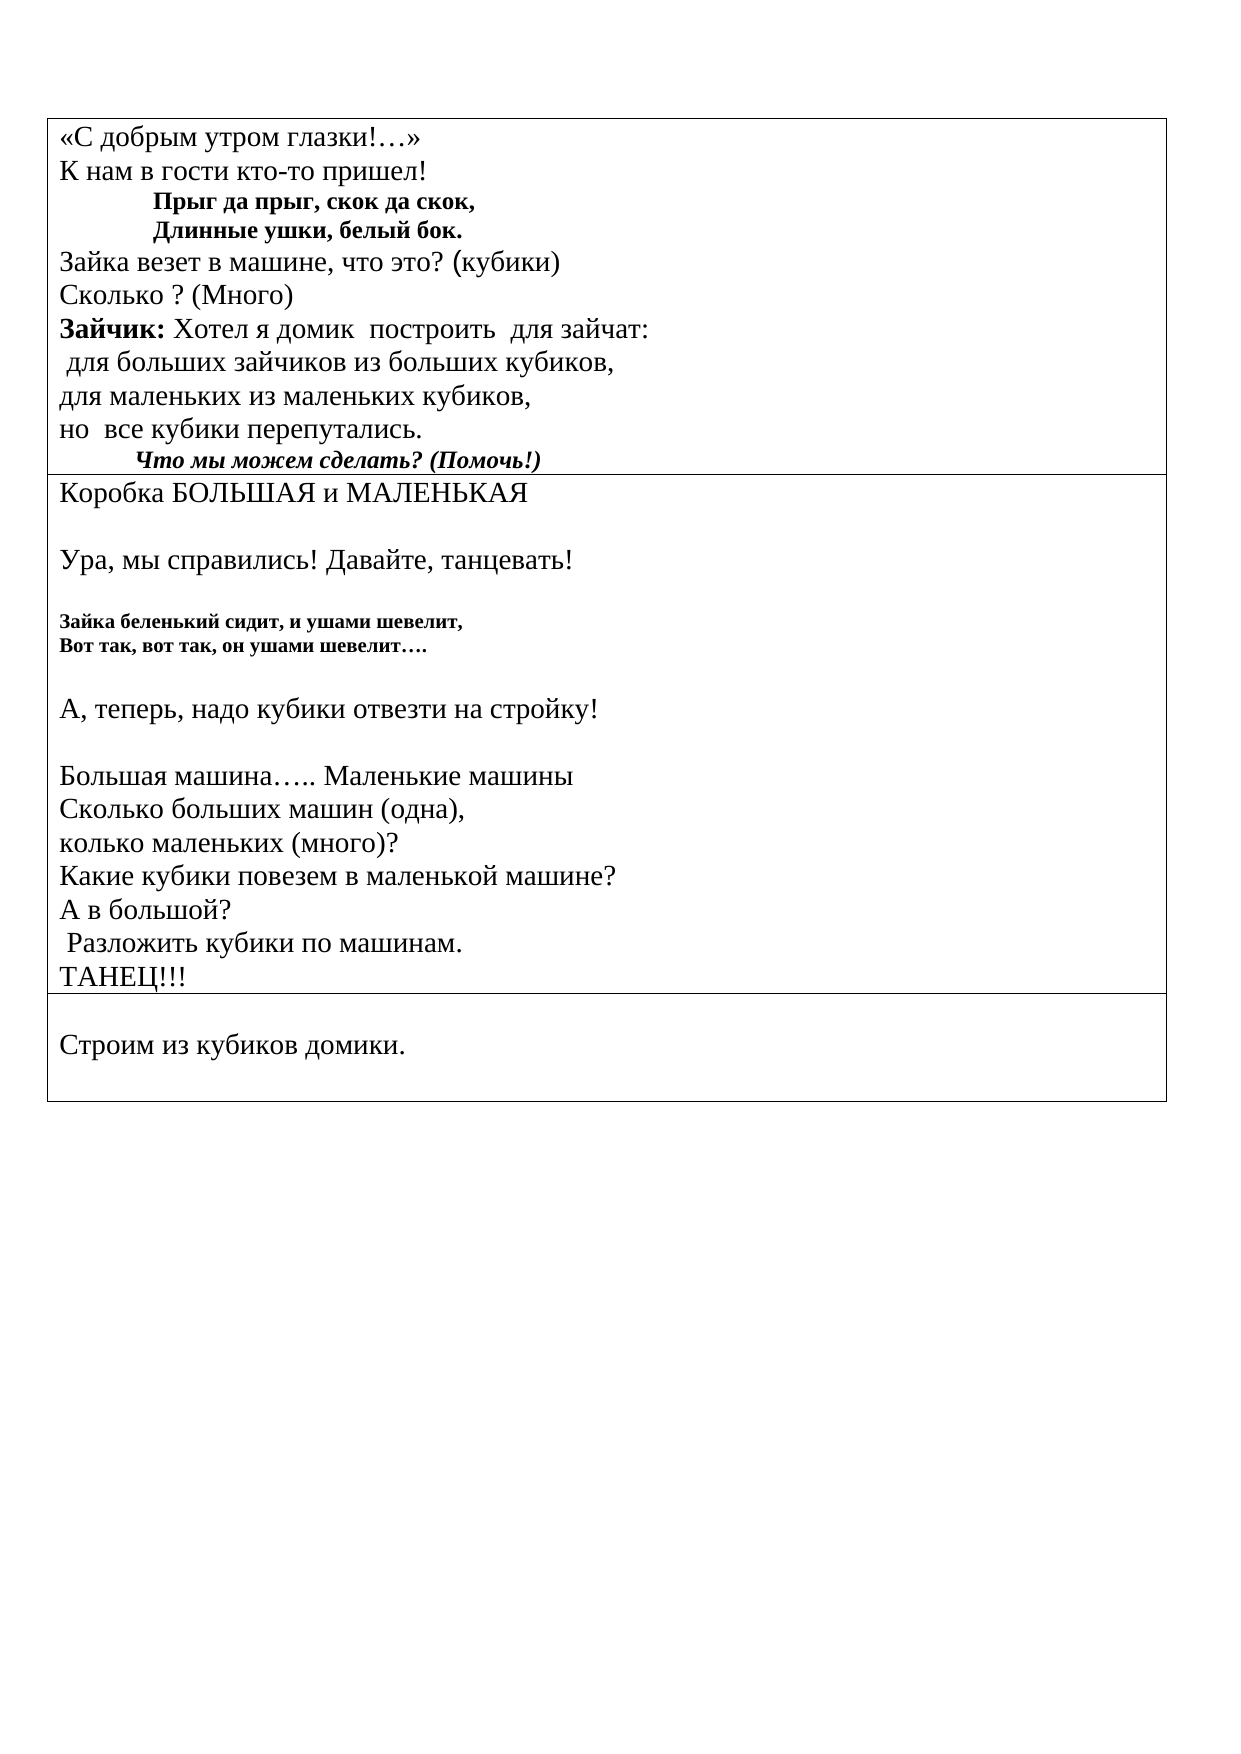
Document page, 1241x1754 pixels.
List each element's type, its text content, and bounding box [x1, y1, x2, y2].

table_cell Строим из кубиков домики. [48, 994, 1166, 1101]
table_cell Коробка БОЛЬШАЯ и МАЛЕНЬКАЯ Ура, мы справились! Давайте, танцевать! Зайка беленький сидит, и ушами шевелит, Вот так, вот так, он ушами шевелит…. А, теперь, надо кубики отвезти на стройку! Большая машина….. Маленькие машины Сколько больших машин (одна), колько маленьких (много)? Какие кубики повезем в маленькой машине? А в большой? Разложить кубики по машинам. ТАНЕЦ!!! [48, 475, 1166, 993]
table_header «С добрым утром глазки!…» К нам в гости кто-то пришел! Прыг да прыг, скок да скок, Длинные ушки, белый бок. Зайка везет в машине, что это? (кубики) Сколько ? (Много) Зайчик: Хотел я домик построить для зайчат: для больших зайчиков из больших кубиков, для маленьких из маленьких кубиков, но все кубики перепутались. Что мы можем сделать? (Помочь!) [48, 119, 1166, 474]
